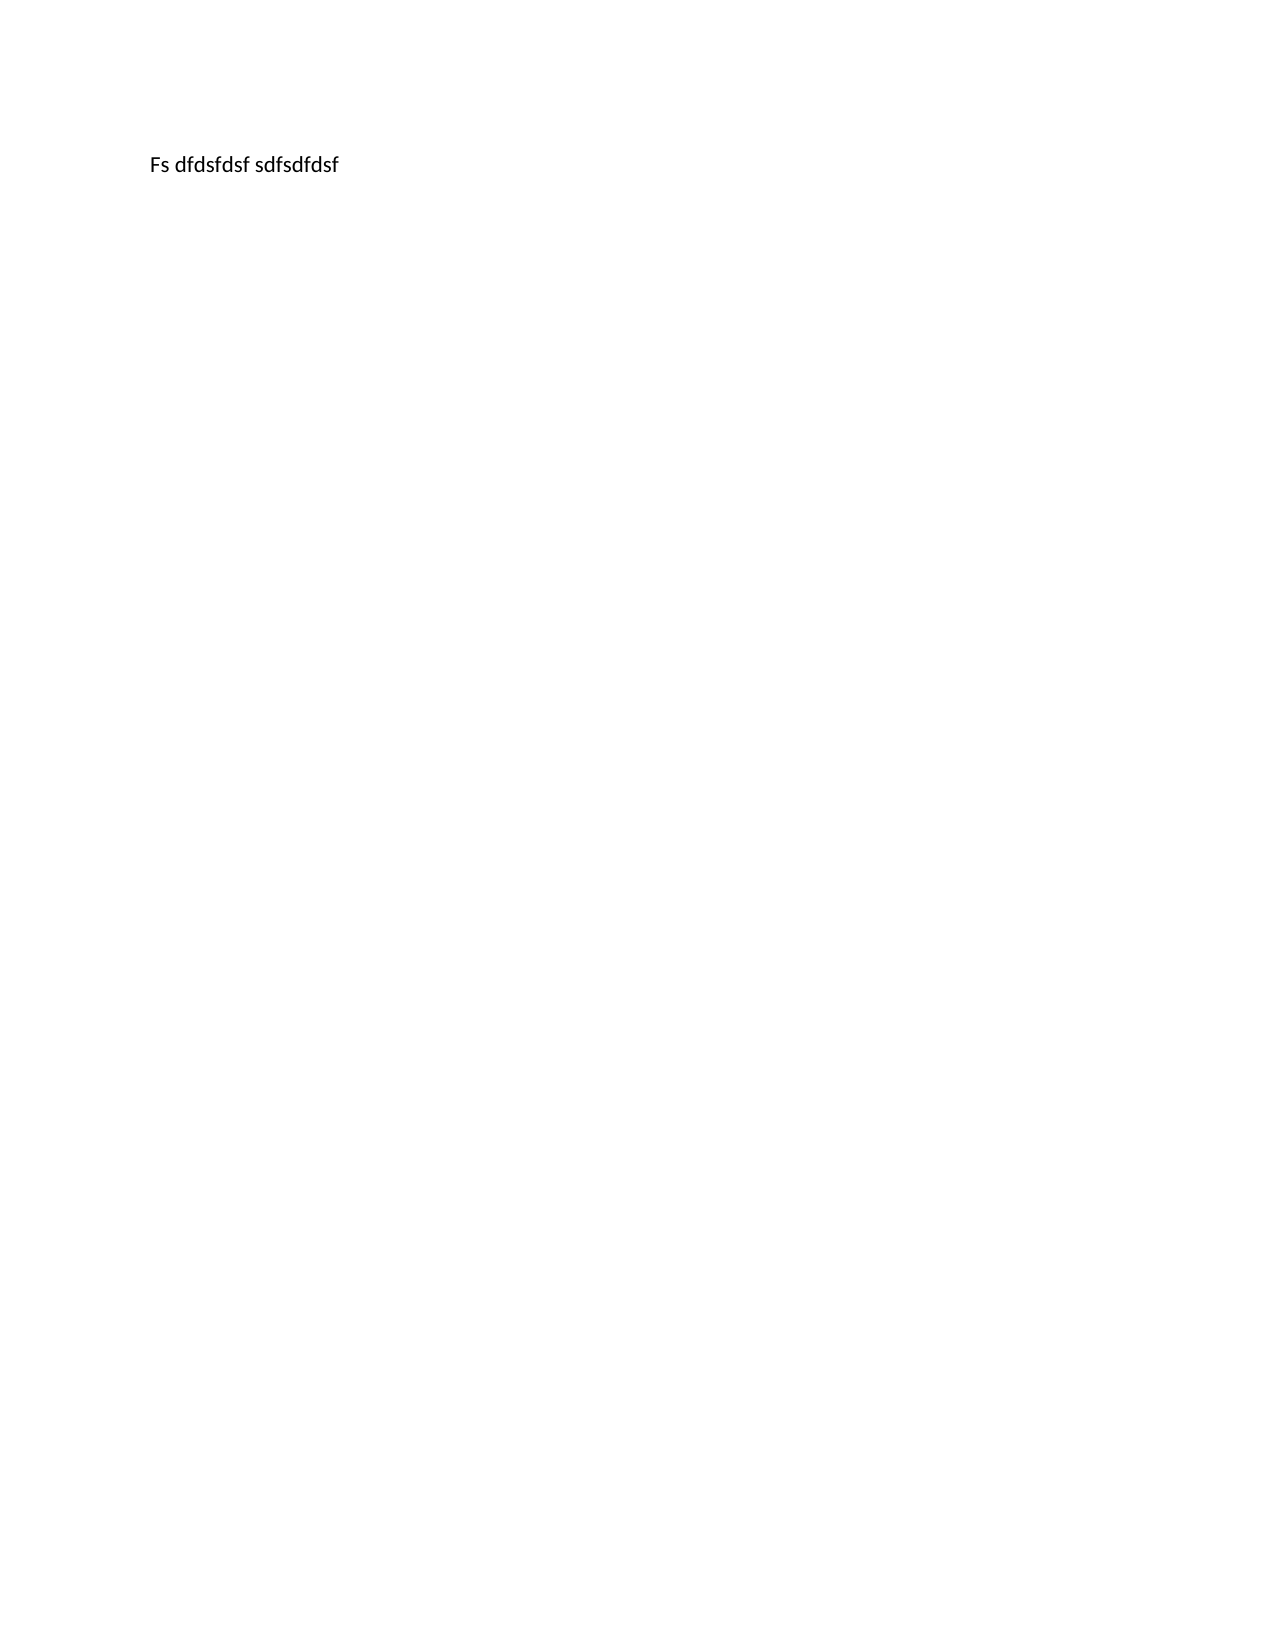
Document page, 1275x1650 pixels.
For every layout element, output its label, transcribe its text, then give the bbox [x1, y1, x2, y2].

text Fs dfdsfdsf sdfsdfdsf [150, 150, 1125, 178]
